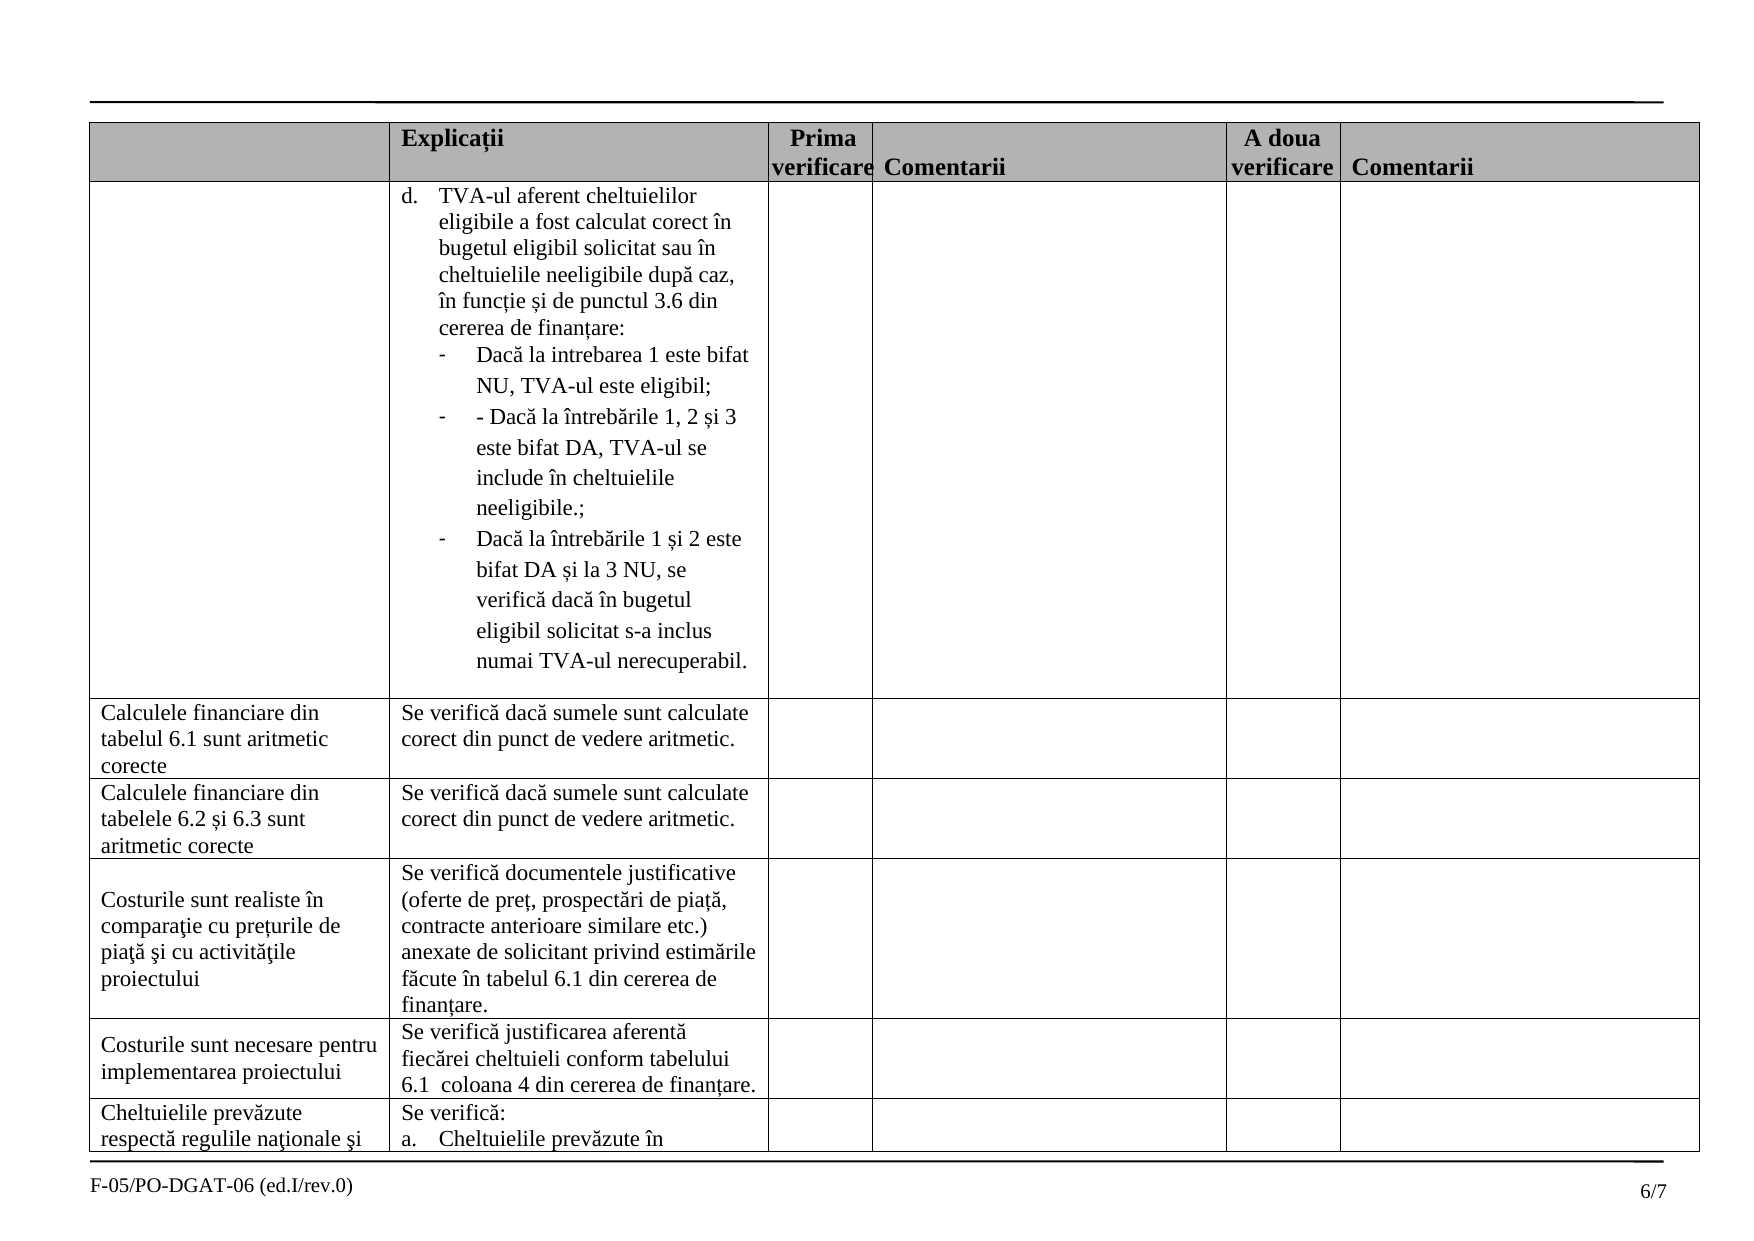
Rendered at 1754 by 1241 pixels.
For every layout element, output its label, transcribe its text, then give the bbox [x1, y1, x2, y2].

table_cell Calculele financiare din tabelul 6.1 sunt aritmetic corecte [90, 699, 389, 778]
table_cell [1341, 779, 1699, 858]
table_cell [873, 699, 1226, 778]
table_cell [90, 1099, 389, 1151]
table_cell [873, 1019, 1226, 1097]
table_cell [1227, 182, 1340, 698]
table_cell [873, 1099, 1226, 1151]
table_cell [873, 779, 1226, 858]
table_cell Calculele financiare din tabelele 6.2 și 6.3 sunt aritmetic corecte [90, 779, 389, 858]
table_cell [1227, 1099, 1340, 1151]
table_header Comentarii [873, 123, 1226, 181]
table_cell Se verifică dacă sumele sunt calculate corect din punct de vedere aritmetic. [390, 779, 768, 858]
table_cell [1341, 1099, 1699, 1151]
table_cell [769, 779, 872, 858]
table_cell Se verifică documentele justificative (oferte de preț, prospectări de piață, contracte anterioare similare etc.) anexate de solicitant privind estimările făcute în tabelul 6.1 din cererea de finanțare. [390, 859, 768, 1017]
table_cell Se verifică justificarea aferentă fiecărei cheltuieli conform tabelului 6.1 coloana 4 din cererea de finanțare. [390, 1019, 768, 1097]
table_cell [873, 859, 1226, 1017]
table_cell [1341, 182, 1699, 698]
table_cell [873, 182, 1226, 698]
table_cell [769, 182, 872, 698]
table_cell [1341, 859, 1699, 1017]
table_cell [769, 1099, 872, 1151]
table_cell [769, 859, 872, 1017]
table_header Explicații [390, 123, 768, 181]
table_header A doua verificare [1227, 123, 1340, 181]
table_cell [1227, 779, 1340, 858]
table_cell Costurile sunt necesare pentru implementarea proiectului [90, 1019, 389, 1097]
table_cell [90, 182, 389, 698]
table_cell Se verifică dacă sumele sunt calculate corect din punct de vedere aritmetic. [390, 699, 768, 778]
table_cell [1227, 859, 1340, 1017]
table_cell [769, 699, 872, 778]
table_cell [390, 182, 768, 698]
table_cell [1341, 699, 1699, 778]
table_cell [769, 1019, 872, 1097]
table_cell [390, 1099, 768, 1151]
table_cell [1227, 699, 1340, 778]
table_cell [1227, 1019, 1340, 1097]
table_header Comentarii [1341, 123, 1699, 181]
table_header Prima verificare [769, 123, 872, 181]
table_cell [1341, 1019, 1699, 1097]
table_cell Costurile sunt realiste în comparaţie cu prețurile de piaţă şi cu activităţile proiectului [90, 859, 389, 1017]
table_header [90, 123, 389, 181]
